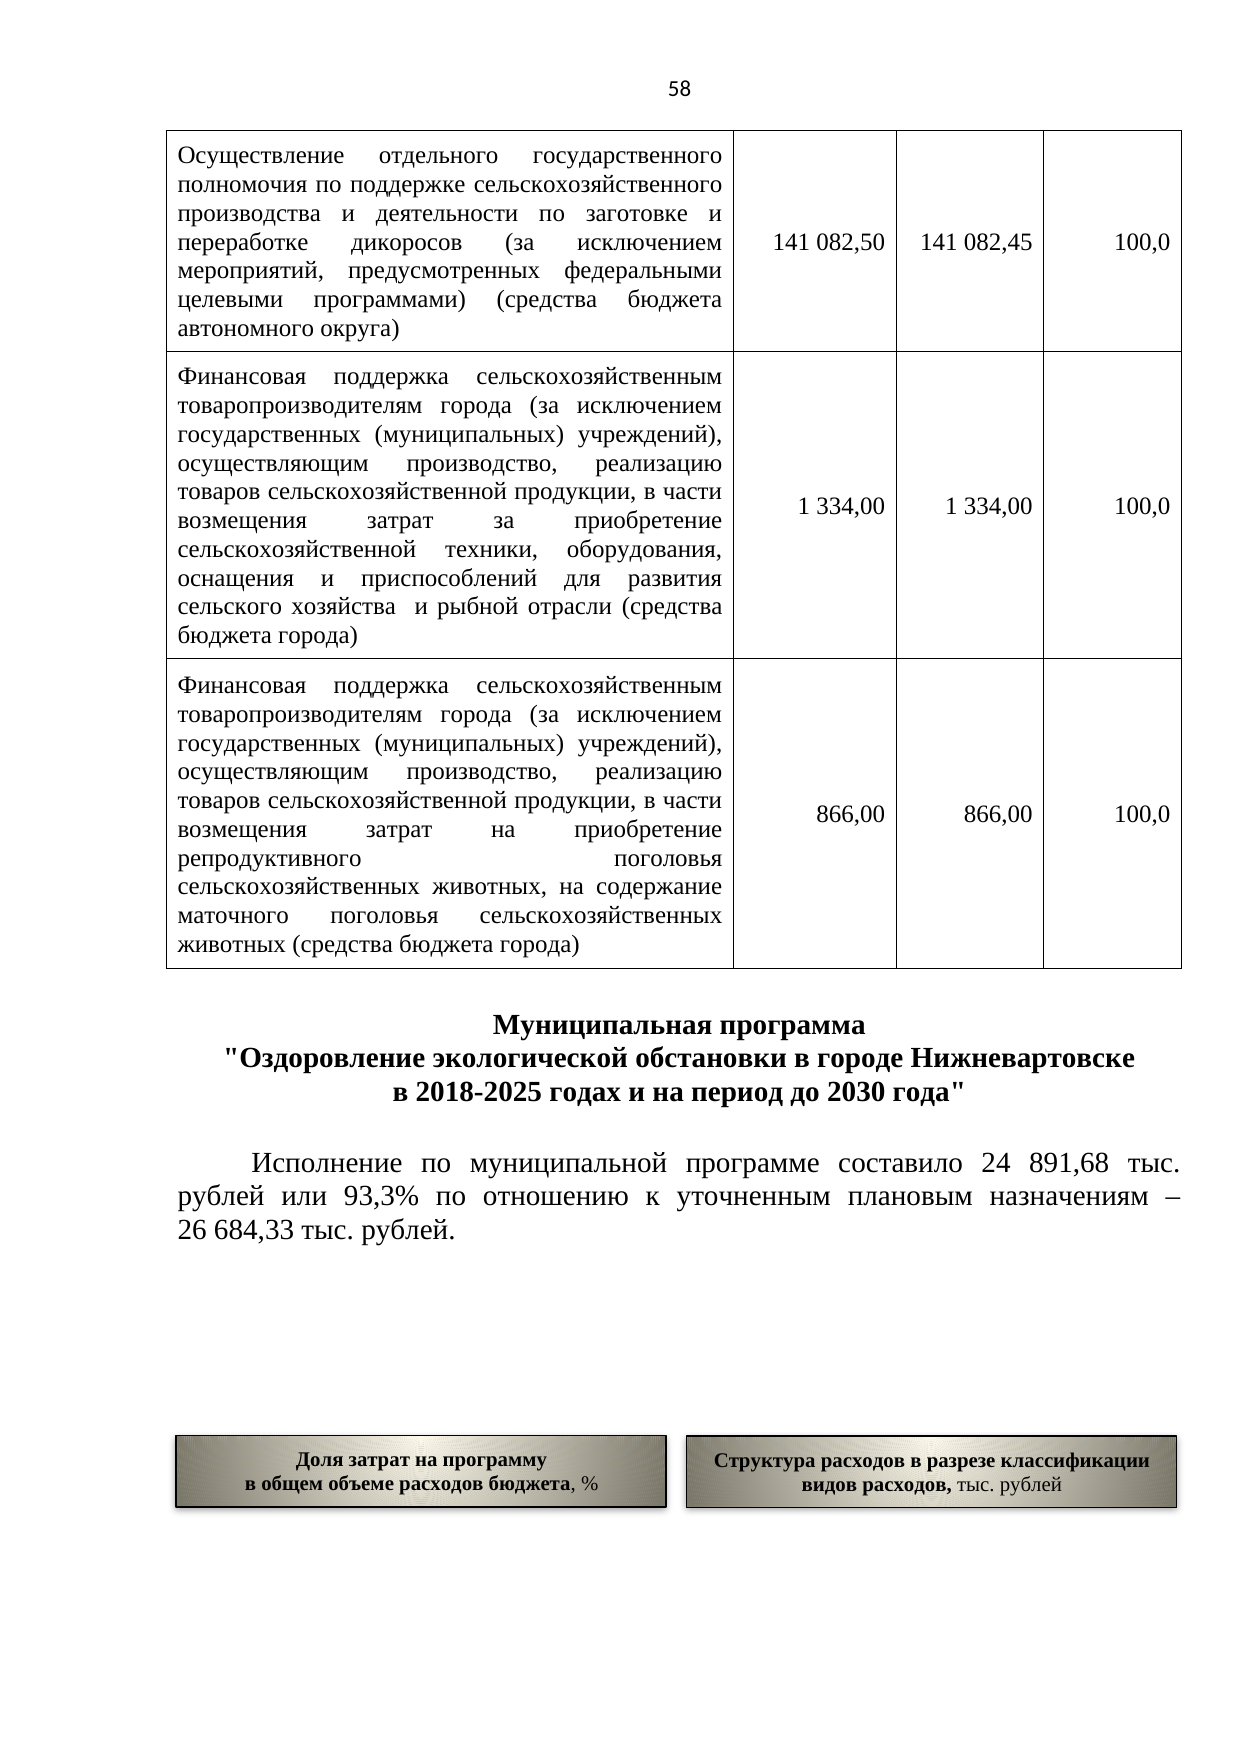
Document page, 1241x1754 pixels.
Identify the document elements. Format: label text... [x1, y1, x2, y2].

table_cell 1 334,00 [734, 352, 896, 658]
text Муниципальная программа [177, 1007, 1181, 1040]
table_cell 100,0 [1044, 131, 1181, 351]
table_cell 141 082,50 [734, 131, 896, 351]
table_cell 1 334,00 [897, 352, 1043, 658]
table_cell 141 082,45 [897, 131, 1043, 351]
table_cell 100,0 [1044, 659, 1181, 968]
text "Оздоровление экологической обстановки в городе Нижневартовске [177, 1040, 1181, 1074]
table_cell 866,00 [734, 659, 896, 968]
table_cell 866,00 [897, 659, 1043, 968]
table_cell Финансовая поддержка сельскохозяйственным товаропроизводителям города (за исключением государственных (муниципальных) учреждений), осуществляющим производство, реализацию товаров сельскохозяйственной продукции, в части возмещения затрат на приобретение репродуктивного поголовья сельскохозяйственных животных, на содержание маточного поголовья сельскохозяйственных животных (средства бюджета города) [167, 659, 733, 968]
table_cell 100,0 [1044, 352, 1181, 658]
table_cell Осуществление отдельного государственного полномочия по поддержке сельскохозяйственного производства и деятельности по заготовке и переработке дикоросов (за исключением мероприятий, предусмотренных федеральными целевыми программами) (средства бюджета автономного округа) [167, 131, 733, 351]
table_cell Финансовая поддержка сельскохозяйственным товаропроизводителям города (за исключением государственных (муниципальных) учреждений), осуществляющим производство, реализацию товаров сельскохозяйственной продукции, в части возмещения затрат за приобретение сельскохозяйственной техники, оборудования, оснащения и приспособлений для развития сельского хозяйства и рыбной отрасли (средства бюджета города) [167, 352, 733, 658]
text в 2018-2025 годах и на период до 2030 года" [177, 1074, 1181, 1107]
text Исполнение по муниципальной программе составило 24 891,68 тыс. рублей или 93,3% по отношению к уточненным плановым назначениям – 26 684,33 тыс. рублей. [177, 1145, 1181, 1246]
